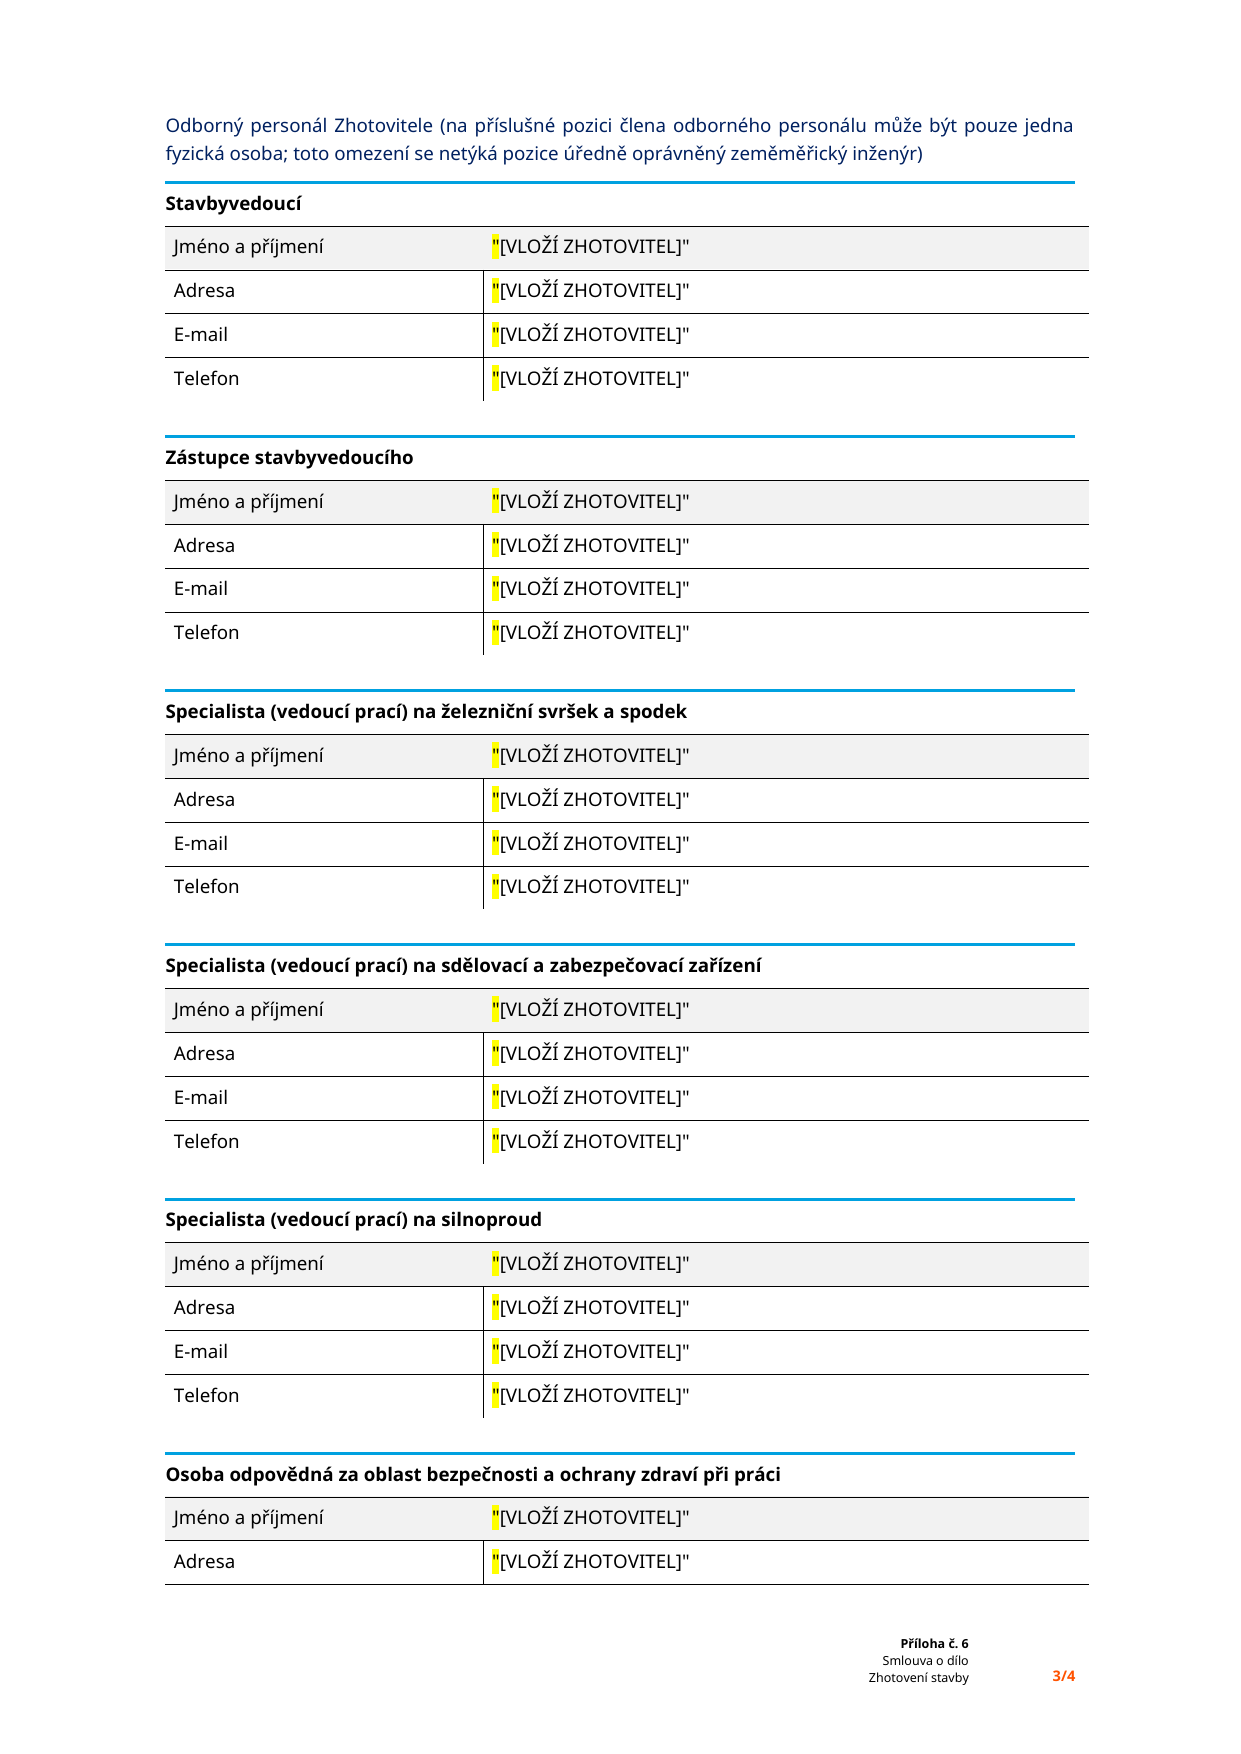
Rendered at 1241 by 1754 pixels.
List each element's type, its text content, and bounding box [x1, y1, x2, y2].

table_cell [484, 823, 1089, 866]
text Specialista (vedoucí prací) na silnoproud [165, 1201, 1075, 1232]
table_header [484, 1498, 1089, 1540]
table_header Jméno a příjmení [165, 989, 484, 1032]
table_cell [484, 314, 1089, 357]
text Specialista (vedoucí prací) na sdělovací a zabezpečovací zařízení [165, 946, 1075, 978]
table_cell Telefon [165, 1375, 483, 1418]
table_cell [484, 1375, 1089, 1418]
table_cell Adresa [165, 779, 483, 822]
text Osoba odpovědná za oblast bezpečnosti a ochrany zdraví při práci [165, 1455, 1075, 1486]
table_cell [484, 867, 1089, 909]
text Zástupce stavbyvedoucího [165, 438, 1075, 470]
text Odborný personál Zhotovitele (na příslušné pozici člena odborného personálu může být pouze jedna fyzická osoba; toto omezení se netýká pozice úředně oprávněný zeměměřický inženýr) [165, 112, 1075, 166]
table_cell [484, 1121, 1089, 1163]
table_header Jméno a příjmení [165, 1498, 484, 1540]
table_header Jméno a příjmení [165, 481, 484, 524]
table_header [484, 735, 1089, 778]
table_cell Telefon [165, 613, 483, 655]
table_cell [484, 1331, 1089, 1374]
table_cell Telefon [165, 358, 483, 401]
table_cell [484, 1077, 1089, 1120]
table_header Jméno a příjmení [165, 227, 484, 269]
table_cell E-mail [165, 314, 483, 357]
table_cell [484, 271, 1089, 313]
table_cell [484, 569, 1089, 611]
table_cell [484, 525, 1089, 567]
table_cell Adresa [165, 271, 483, 313]
table_cell Adresa [165, 1287, 483, 1330]
table_cell [484, 1287, 1089, 1330]
table_cell Adresa [165, 1033, 483, 1076]
text Stavbyvedoucí [165, 184, 1075, 216]
table_cell E-mail [165, 823, 483, 866]
table_cell [484, 613, 1089, 655]
table_header [484, 481, 1089, 524]
table_header [484, 1243, 1089, 1286]
table_cell E-mail [165, 1077, 483, 1120]
table_cell E-mail [165, 1331, 483, 1374]
table_header Jméno a příjmení [165, 735, 484, 778]
table_cell [484, 779, 1089, 822]
table_header [484, 989, 1089, 1032]
table_cell Telefon [165, 1121, 483, 1163]
table_header Jméno a příjmení [165, 1243, 484, 1286]
table_cell [484, 1033, 1089, 1076]
table_cell Adresa [165, 1541, 483, 1584]
table_cell [484, 358, 1089, 401]
table_cell E-mail [165, 569, 483, 611]
table_cell Adresa [165, 525, 483, 567]
table_cell [484, 1541, 1089, 1584]
table_cell Telefon [165, 867, 483, 909]
table_header [484, 227, 1089, 269]
text Specialista (vedoucí prací) na železniční svršek a spodek [165, 692, 1075, 724]
